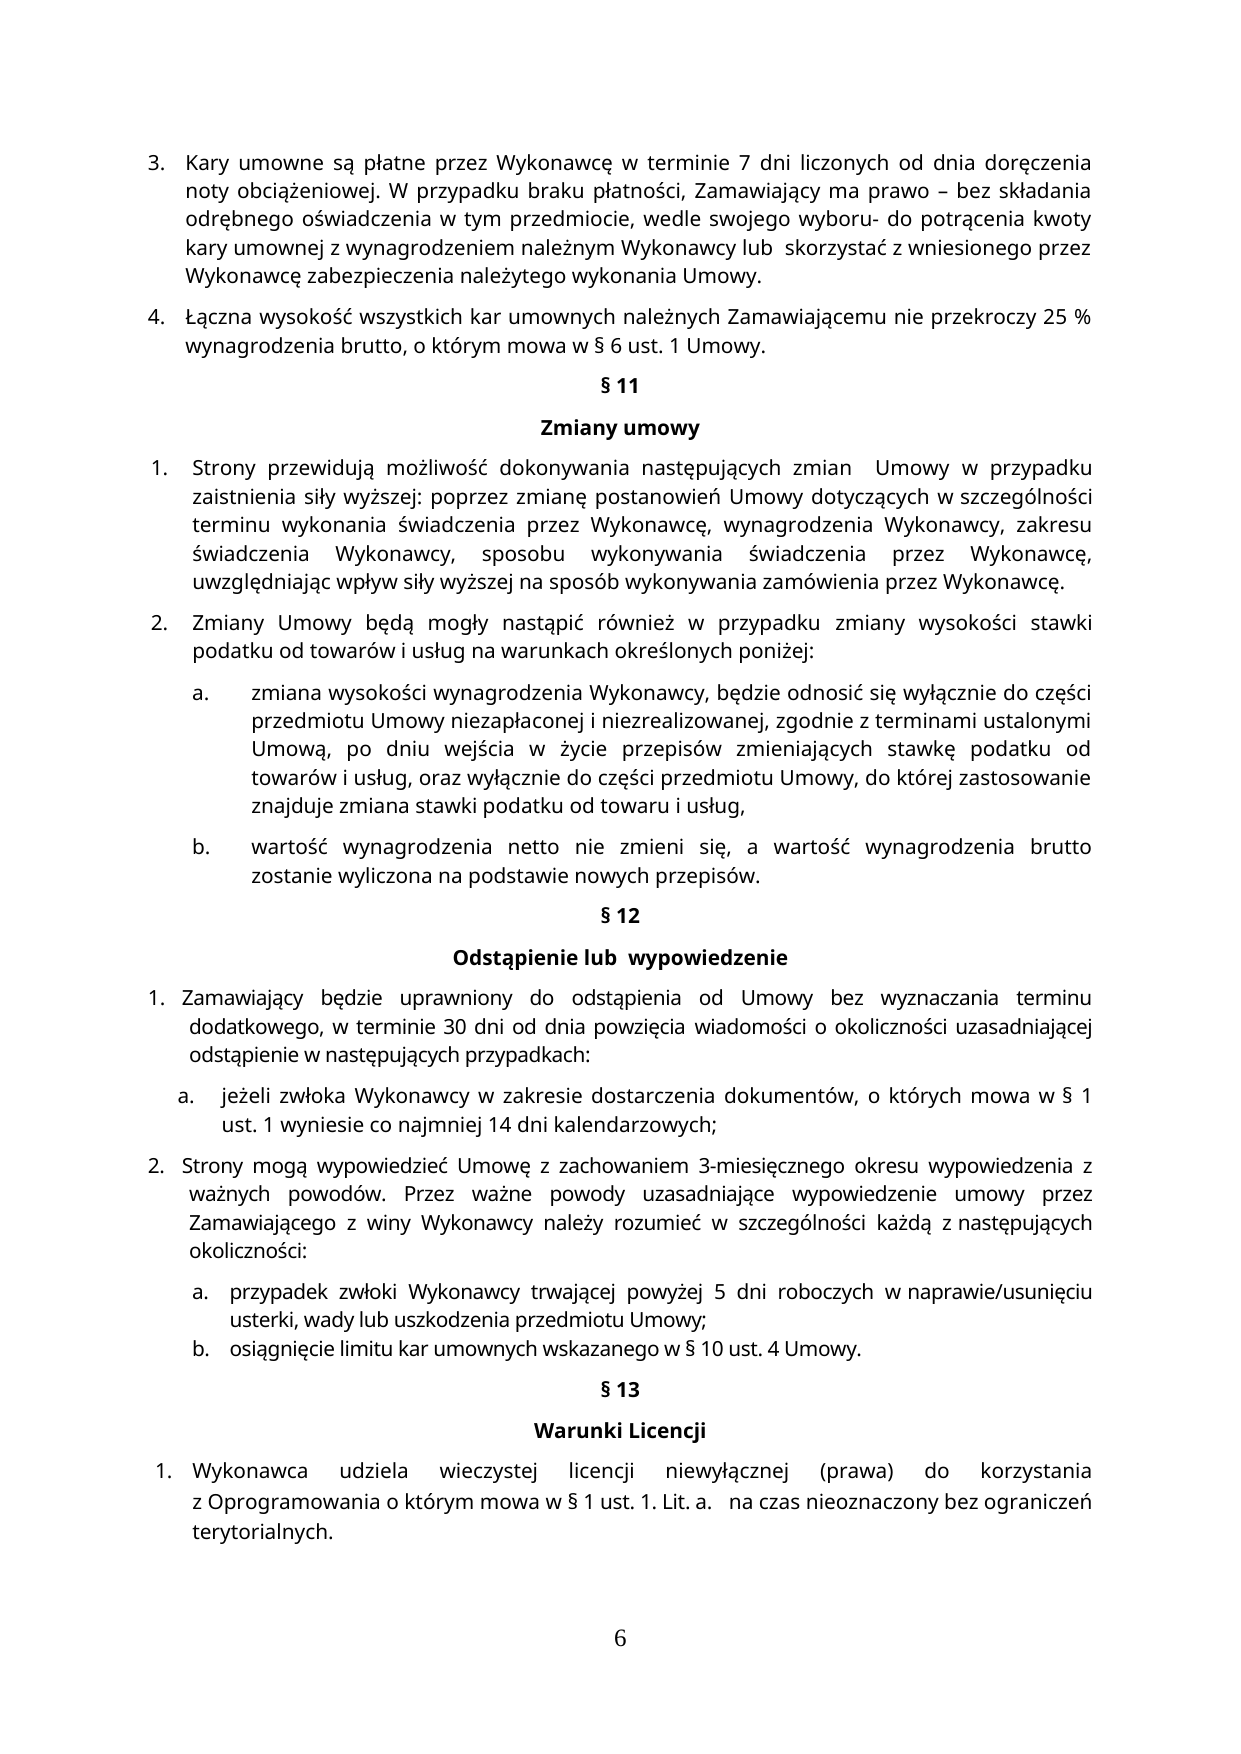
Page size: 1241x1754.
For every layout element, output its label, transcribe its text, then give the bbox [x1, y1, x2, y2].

text Warunki Licencji [148, 1416, 1093, 1444]
text § 12 [148, 902, 1093, 930]
list Zmiany Umowy będą mogły nastąpić również w przypadku zmiany wysokości stawki podatku od towarów i usług na warunkach określonych poniżej: [151, 608, 1093, 665]
list Strony mogą wypowiedzieć Umowę z zachowaniem 3-miesięcznego okresu wypowiedzenia z ważnych powodów. Przez ważne powody uzasadniające wypowiedzenie umowy przez Zamawiającego z winy Wykonawcy należy rozumieć w szczególności każdą z następujących okoliczności: [148, 1151, 1093, 1264]
text § 13 [148, 1375, 1093, 1403]
text Zmiany umowy [148, 413, 1093, 441]
list przypadek zwłoki Wykonawcy trwającej powyżej 5 dni roboczych w naprawie/usunięciu usterki, wady lub uszkodzenia przedmiotu Umowy; [192, 1277, 1093, 1334]
list Wykonawca udziela wieczystej licencji niewyłącznej (prawa) do korzystania z Oprogramowania o którym mowa w § 1 ust. 1. Lit. a. na czas nieoznaczony bez ograniczeń terytorialnych. [155, 1457, 1093, 1546]
list Strony przewidują możliwość dokonywania następujących zmian Umowy w przypadku zaistnienia siły wyższej: poprzez zmianę postanowień Umowy dotyczących w szczególności terminu wykonania świadczenia przez Wykonawcę, wynagrodzenia Wykonawcy, zakresu świadczenia Wykonawcy, sposobu wykonywania świadczenia przez Wykonawcę, uwzględniając wpływ siły wyższej na sposób wykonywania zamówienia przez Wykonawcę. [151, 453, 1093, 596]
list Zamawiający będzie uprawniony do odstąpienia od Umowy bez wyznaczania terminu dodatkowego, w terminie 30 dni od dnia powzięcia wiadomości o okoliczności uzasadniającej odstąpienie w następujących przypadkach: [148, 983, 1093, 1069]
list wartość wynagrodzenia netto nie zmieni się, a wartość wynagrodzenia brutto zostanie wyliczona na podstawie nowych przepisów. [192, 832, 1093, 889]
text Odstąpienie lub wypowiedzenie [148, 943, 1093, 971]
list Łączna wysokość wszystkich kar umownych należnych Zamawiającemu nie przekroczy 25 % wynagrodzenia brutto, o którym mowa w § 6 ust. 1 Umowy. [148, 302, 1093, 359]
list jeżeli zwłoka Wykonawcy w zakresie dostarczenia dokumentów, o których mowa w § 1 ust. 1 wyniesie co najmniej 14 dni kalendarzowych; [177, 1081, 1093, 1138]
text § 11 [148, 372, 1093, 400]
list zmiana wysokości wynagrodzenia Wykonawcy, będzie odnosić się wyłącznie do części przedmiotu Umowy niezapłaconej i niezrealizowanej, zgodnie z terminami ustalonymi Umową, po dniu wejścia w życie przepisów zmieniających stawkę podatku od towarów i usług, oraz wyłącznie do części przedmiotu Umowy, do której zastosowanie znajduje zmiana stawki podatku od towaru i usług, [192, 678, 1093, 820]
list Kary umowne są płatne przez Wykonawcę w terminie 7 dni liczonych od dnia doręczenia noty obciążeniowej. W przypadku braku płatności, Zamawiający ma prawo – bez składania odrębnego oświadczenia w tym przedmiocie, wedle swojego wyboru- do potrącenia kwoty kary umownej z wynagrodzeniem należnym Wykonawcy lub skorzystać z wniesionego przez Wykonawcę zabezpieczenia należytego wykonania Umowy. [148, 148, 1093, 290]
list osiągnięcie limitu kar umownych wskazanego w § 10 ust. 4 Umowy. [192, 1334, 1093, 1362]
